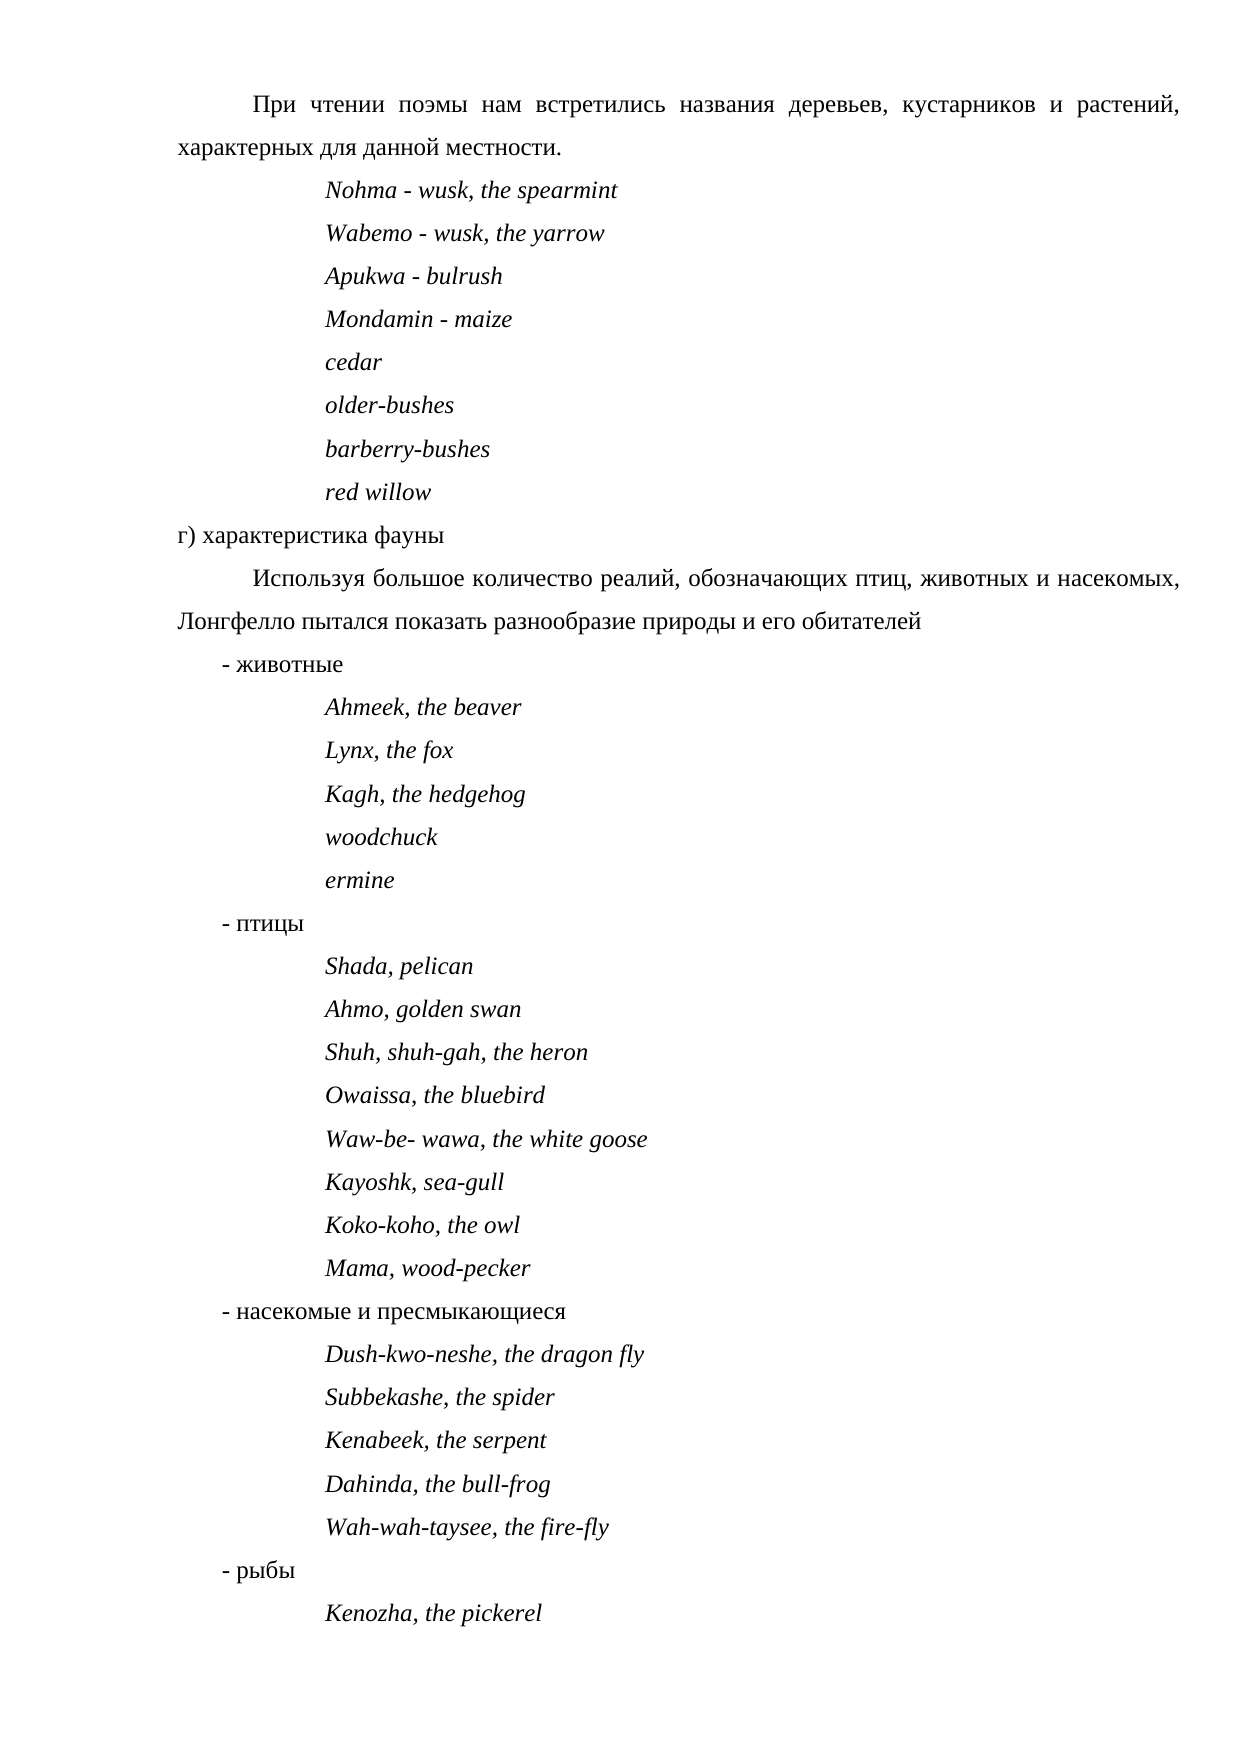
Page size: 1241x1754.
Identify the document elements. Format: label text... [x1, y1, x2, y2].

text cedar [325, 347, 1181, 376]
text Shuh, shuh-gah, the heron [325, 1037, 1181, 1066]
text Subbekashe, the spider [325, 1382, 1181, 1411]
text Koko-koho, the owl [325, 1210, 1181, 1239]
text Kagh, the hedgehog [325, 779, 1181, 807]
text Shada, pelican [325, 951, 1181, 980]
text Kenabeek, the serpent [325, 1426, 1181, 1454]
text red willow [325, 477, 1181, 506]
text Kenozha, the pickerel [325, 1598, 1181, 1627]
text - насекомые и пресмыкающиеся [222, 1296, 1181, 1325]
text Lynx, the fox [325, 736, 1181, 764]
text При чтении поэмы нам встретились названия деревьев, кустарников и растений, характерных для данной местности. [177, 89, 1181, 161]
text Waw-be- wawa, the white goose [325, 1124, 1181, 1152]
text Apukwa - bulrush [325, 261, 1181, 290]
text woodchuck [325, 822, 1181, 851]
text Mondamin - maize [325, 304, 1181, 333]
text г) характеристика фауны [177, 520, 1181, 549]
text Nohma - wusk, the spearmint [325, 175, 1181, 204]
text Dush-kwo-neshe, the dragon fly [325, 1339, 1181, 1368]
text Kayoshk, sea-gull [325, 1167, 1181, 1196]
text Ahmo, golden swan [325, 994, 1181, 1023]
text Wah-wah-taysee, the fire-fly [325, 1512, 1181, 1541]
text Ahmeek, the beaver [325, 692, 1181, 721]
text - птицы [222, 908, 1181, 937]
text Wabemo - wusk, the yarrow [325, 218, 1181, 247]
text barberry-bushes [325, 434, 1181, 462]
text Используя большое количество реалий, обозначающих птиц, животных и насекомых, Лонгфелло пытался показать разнообразие природы и его обитателей [177, 563, 1181, 635]
text - животные [222, 649, 1181, 678]
text Owaissa, the bluebird [325, 1081, 1181, 1109]
text Dahinda, the bull-frog [325, 1469, 1181, 1497]
text - рыбы [222, 1555, 1181, 1584]
text Mama, wood-pecker [325, 1253, 1181, 1282]
text ermine [325, 865, 1181, 894]
text older-bushes [325, 391, 1181, 419]
